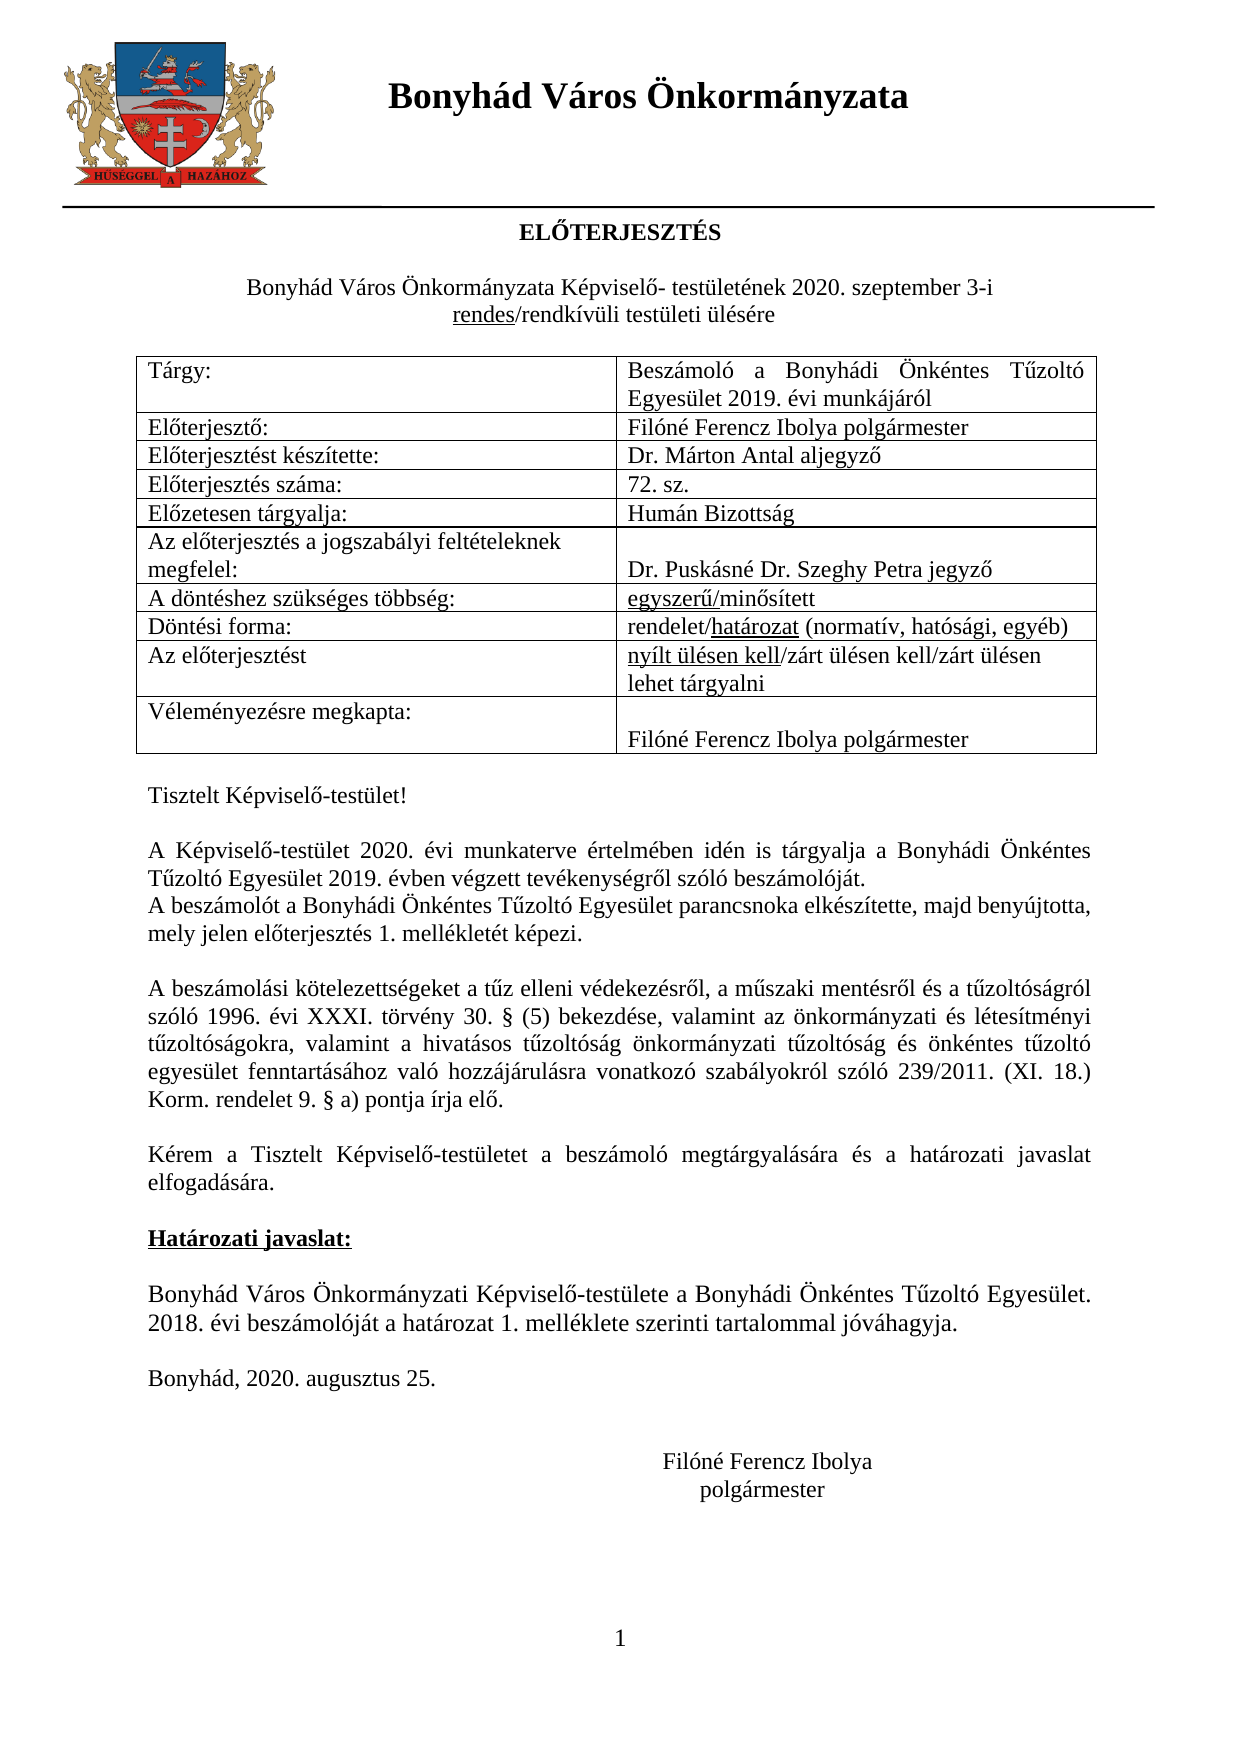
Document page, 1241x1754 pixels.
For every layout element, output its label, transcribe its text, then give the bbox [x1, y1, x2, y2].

text Bonyhád Város Önkormányzata Képviselő- testületének 2020. szeptember 3-i [148, 273, 1093, 300]
table_cell Előterjesztést készítette: [137, 441, 616, 469]
text Bonyhád, 2020. augusztus 25. [148, 1364, 1093, 1392]
table_cell A döntéshez szükséges többség: [137, 584, 616, 611]
list Bonyhád Város Önkormányzati Képviselő-testülete a Bonyhádi Önkéntes Tűzoltó Egyesület. 2018. évi beszámolóját a határozat 1. melléklete szerinti tartalommal jóváhagyja. [148, 1279, 1093, 1337]
table_cell Filóné Ferencz Ibolya polgármester [617, 697, 1096, 752]
text A Képviselő-testület 2020. évi munkaterve értelmében idén is tárgyalja a Bonyhádi Önkéntes Tűzoltó Egyesület 2019. évben végzett tevékenységről szóló beszámolóját. [148, 836, 1093, 891]
text Határozati javaslat: [148, 1224, 1093, 1251]
table_cell Előterjesztés száma: [137, 470, 616, 498]
table_cell Az előterjesztést [137, 641, 616, 696]
table_cell Filóné Ferencz Ibolya polgármester [617, 413, 1096, 440]
table_cell Előzetesen tárgyalja: [137, 499, 616, 526]
table_cell Döntési forma: [137, 612, 616, 640]
text rendes/rendkívüli testületi ülésére [135, 300, 1093, 328]
picture [64, 42, 275, 188]
text A beszámolási kötelezettségeket a tűz elleni védekezésről, a műszaki mentésről és a tűzoltóságról szóló 1996. évi XXXI. törvény 30. § (5) bekezdése, valamint az önkormányzati és létesítményi tűzoltóságokra, valamint a hivatásos tűzoltóság önkormányzati tűzoltóság és önkéntes tűzoltó egyesület fenntartásához való hozzájárulásra vonatkozó szabályokról szóló 239/2011. (XI. 18.) Korm. rendelet 9. § a) pontja írja elő. [148, 974, 1093, 1112]
table_cell Humán Bizottság [617, 499, 1096, 526]
text A beszámolót a Bonyhádi Önkéntes Tűzoltó Egyesület parancsnoka elkészítette, majd benyújtotta, mely jelen előterjesztés 1. mellékletét képezi. [148, 891, 1093, 947]
text ELŐTERJESZTÉS [148, 217, 1093, 245]
table_cell nyílt ülésen kell/zárt ülésen kell/zárt ülésen lehet tárgyalni [617, 641, 1096, 696]
table_cell Dr. Márton Antal aljegyző [617, 441, 1096, 469]
table_header Tárgy: [137, 357, 616, 412]
text polgármester [664, 1474, 1093, 1502]
table_cell Előterjesztő: [137, 413, 616, 440]
table_cell egyszerű/minősített [617, 584, 1096, 611]
text Filóné Ferencz Ibolya [369, 1447, 1093, 1474]
table_cell Az előterjesztés a jogszabályi feltételeknek megfelel: [137, 528, 616, 583]
table_cell Dr. Puskásné Dr. Szeghy Petra jegyző [617, 528, 1096, 583]
text Kérem a Tisztelt Képviselő-testületet a beszámoló megtárgyalására és a határozati javaslat elfogadására. [148, 1140, 1093, 1224]
table_cell 72. sz. [617, 470, 1096, 498]
text Tisztelt Képviselő-testület! [148, 781, 1093, 809]
table_cell rendelet/határozat (normatív, hatósági, egyéb) [617, 612, 1096, 640]
table_cell Véleményezésre megkapta: [137, 697, 616, 752]
table_header Beszámoló a Bonyhádi Önkéntes Tűzoltó Egyesület 2019. évi munkájáról [617, 357, 1096, 412]
